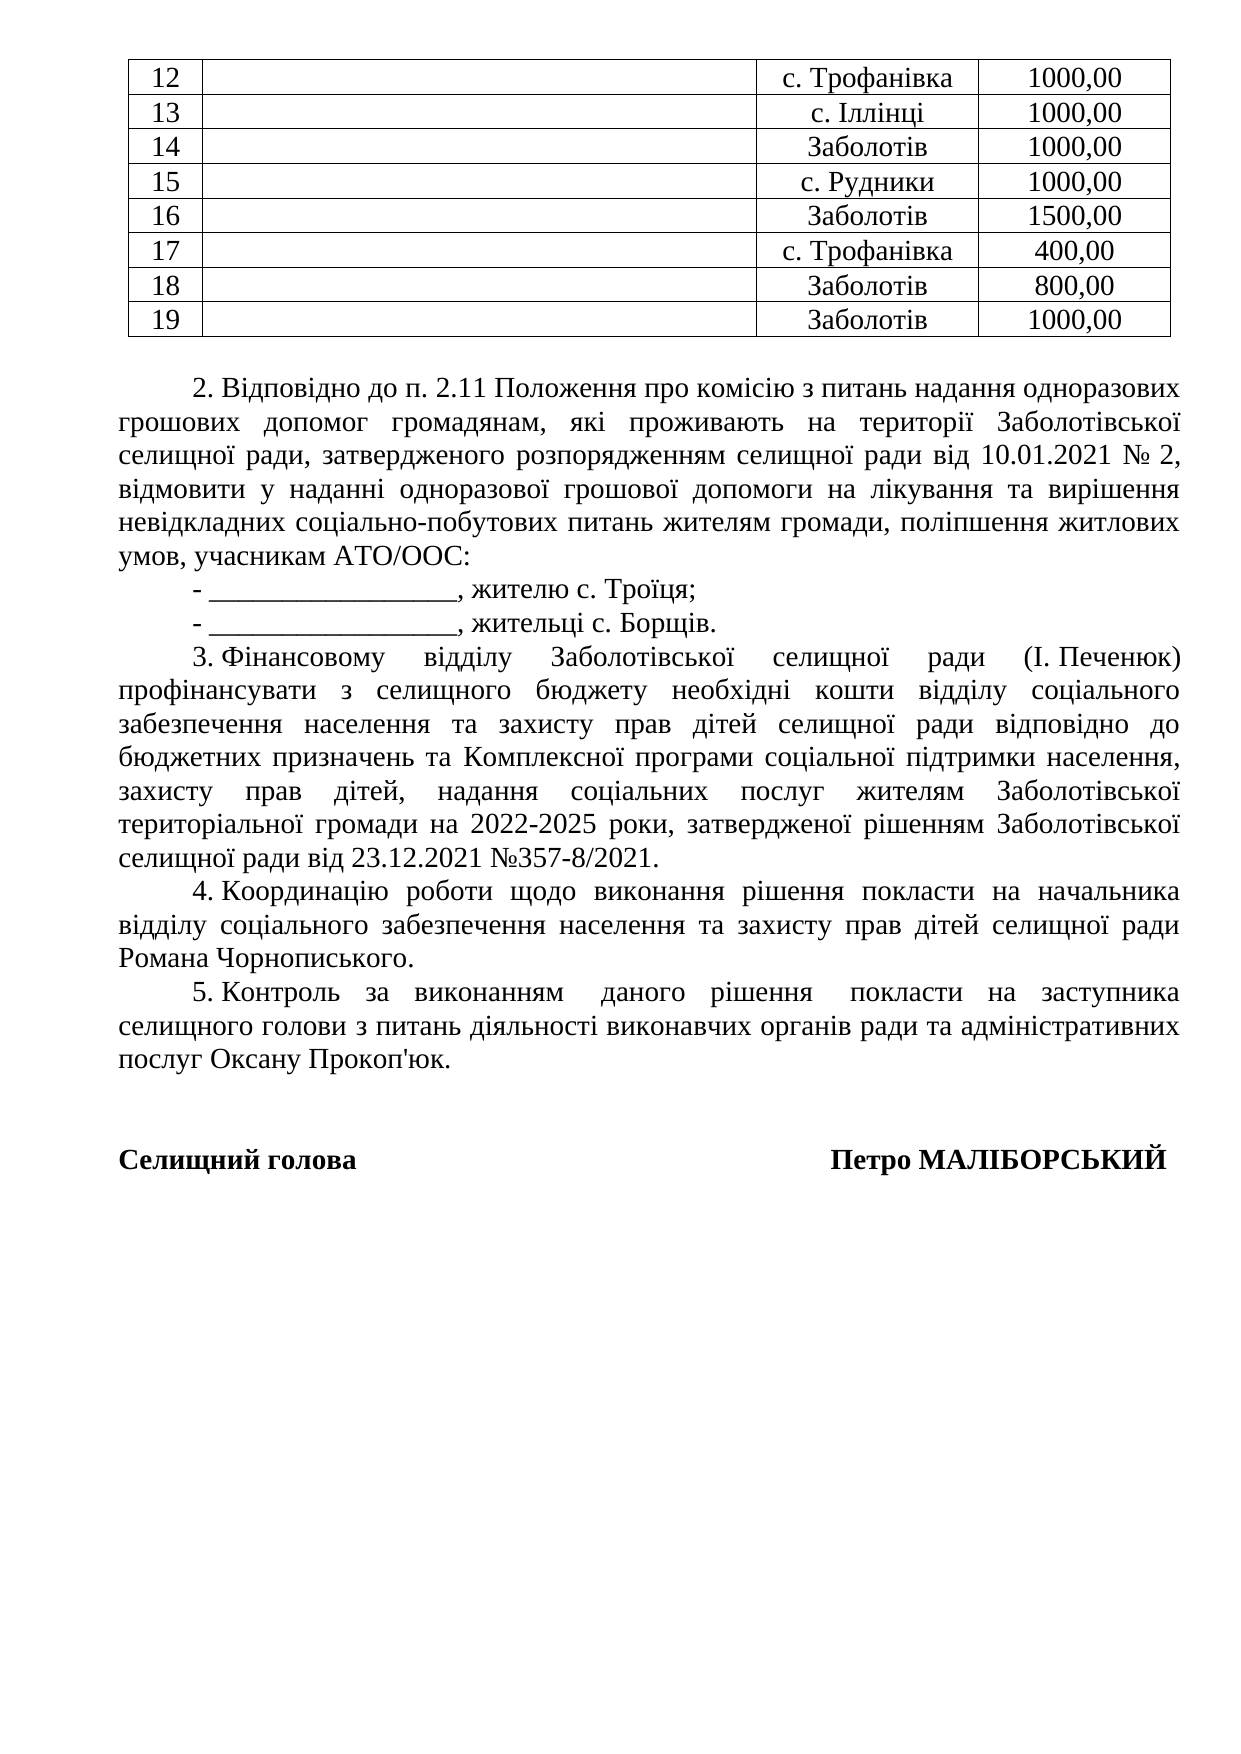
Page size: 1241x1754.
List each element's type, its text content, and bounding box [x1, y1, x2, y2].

table_cell с. Іллінці [757, 95, 978, 128]
list - _________________, жителю с. Троїця; [118, 572, 1181, 605]
table_cell [203, 199, 756, 232]
table_cell 17 [129, 233, 202, 267]
table_cell 15 [129, 164, 202, 197]
table_cell [203, 268, 756, 301]
text 5. Контроль за виконанням даного рішення покласти на заступника селищного голови з питань діяльності виконавчих органів ради та адміністративних послуг Оксану Прокоп'юк. [118, 974, 1181, 1075]
table_cell 1000,00 [979, 129, 1170, 163]
table_cell 18 [129, 268, 202, 301]
table_cell Заболотів [757, 129, 978, 163]
table_cell с. Трофанівка [757, 233, 978, 267]
table_cell с. Рудники [757, 164, 978, 197]
list 2. Відповідно до п. 2.11 Положення про комісію з питань надання одноразових грошових допомог громадянам, які проживають на території Заболотівської селищної ради, затвердженого розпорядженням селищної ради від 10.01.2021 № 2, відмовити у наданні одноразової грошової допомоги на лікування та вирішення невідкладних соціально-побутових питань жителям громади, поліпшення житлових умов, учасникам АТО/ООС: [118, 370, 1181, 572]
table_cell [203, 164, 756, 197]
table_cell [203, 95, 756, 128]
table_cell 13 [129, 95, 202, 128]
table_cell 14 [129, 129, 202, 163]
table_cell Заболотів [757, 302, 978, 336]
table_cell [203, 129, 756, 163]
table_cell [203, 233, 756, 267]
list 3. Фінансовому відділу Заболотівської селищної ради (І. Печенюк) профінансувати з селищного бюджету необхідні кошти відділу соціального забезпечення населення та захисту прав дітей селищної ради відповідно до бюджетних призначень та Комплексної програми соціальної підтримки населення, захисту прав дітей, надання соціальних послуг жителям Заболотівської територіальної громади на 2022-2025 роки, затвердженої рішенням Заболотівської селищної ради від 23.12.2021 №357-8/2021. [118, 639, 1181, 873]
text Селищний голова Петро МАЛІБОРСЬКИЙ [118, 1142, 1181, 1175]
table_cell 1000,00 [979, 60, 1170, 94]
table_cell 800,00 [979, 268, 1170, 301]
table_cell [203, 60, 756, 94]
table_cell с. Трофанівка [757, 60, 978, 94]
table_cell 1000,00 [979, 164, 1170, 197]
table_cell 1000,00 [979, 95, 1170, 128]
table_cell 1000,00 [979, 302, 1170, 336]
table_cell 1500,00 [979, 199, 1170, 232]
list 4. Координацію роботи щодо виконання рішення покласти на начальника відділу соціального забезпечення населення та захисту прав дітей селищної ради Романа Чорнописького. [118, 873, 1181, 974]
table_cell Заболотів [757, 268, 978, 301]
table_cell [203, 302, 756, 336]
table_cell Заболотів [757, 199, 978, 232]
list - _________________, жительці с. Борщів. [118, 605, 1181, 639]
table_cell 16 [129, 199, 202, 232]
table_cell 19 [129, 302, 202, 336]
table_cell 400,00 [979, 233, 1170, 267]
table_cell 12 [129, 60, 202, 94]
